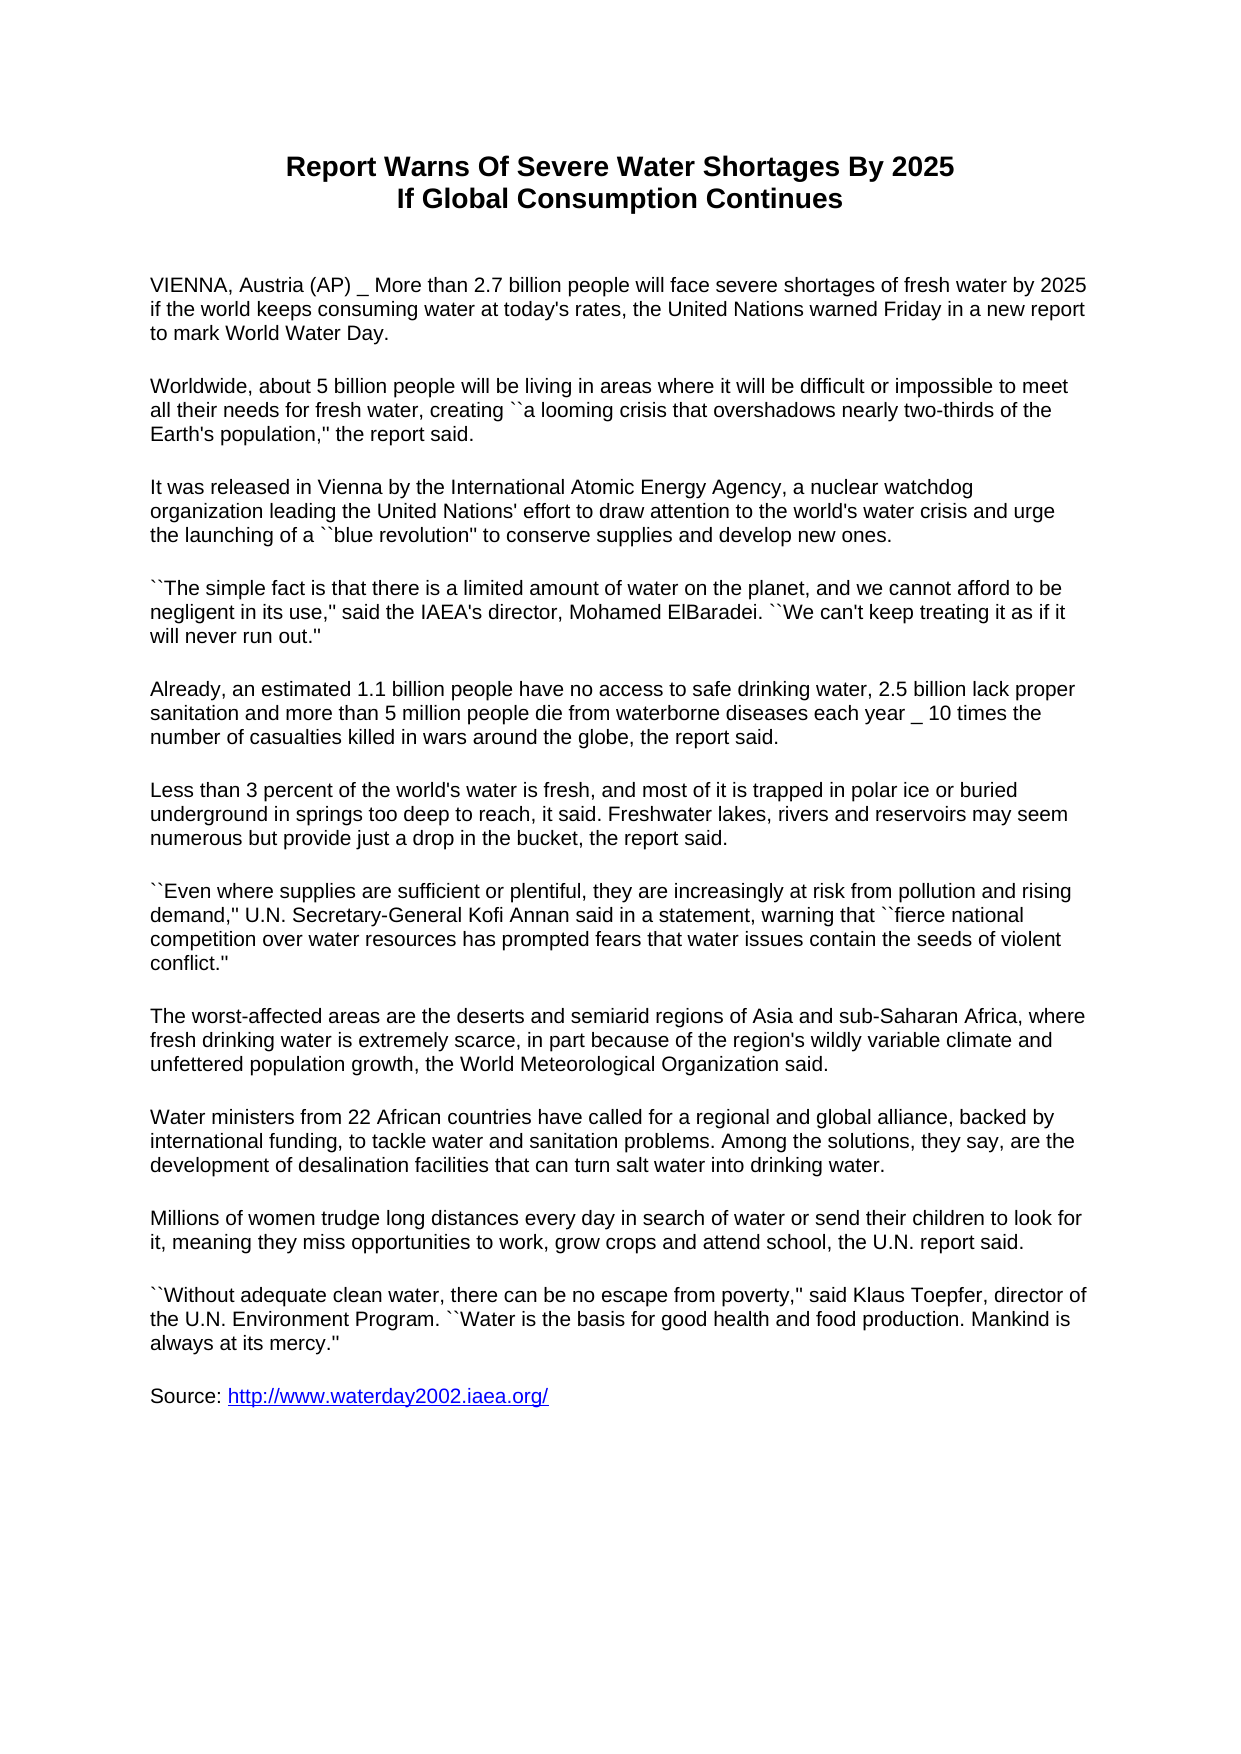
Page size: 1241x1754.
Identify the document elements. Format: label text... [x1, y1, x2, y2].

text The worst-affected areas are the deserts and semiarid regions of Asia and sub-Saharan Africa, where fresh drinking water is extremely scarce, in part because of the region's wildly variable climate and unfettered population growth, the World Meteorological Organization said. [150, 1004, 1090, 1076]
text Water ministers from 22 African countries have called for a regional and global alliance, backed by international funding, to tackle water and sanitation problems. Among the solutions, they say, are the development of desalination facilities that can turn salt water into drinking water. [150, 1105, 1090, 1177]
text ``Without adequate clean water, there can be no escape from poverty,'' said Klaus Toepfer, director of the U.N. Environment Program. ``Water is the basis for good health and food production. Mankind is always at its mercy.'' [150, 1283, 1090, 1355]
text Worldwide, about 5 billion people will be living in areas where it will be difficult or impossible to meet all their needs for fresh water, creating ``a looming crisis that overshadows nearly two-thirds of the Earth's population,'' the report said. [150, 374, 1090, 446]
text Source: http://www.waterday2002.iaea.org/ [150, 1384, 1090, 1408]
text ``Even where supplies are sufficient or plentiful, they are increasingly at risk from pollution and rising demand,'' U.N. Secretary-General Kofi Annan said in a statement, warning that ``fierce national competition over water resources has prompted fears that water issues contain the seeds of violent conflict.'' [150, 879, 1090, 975]
text Millions of women trudge long distances every day in search of water or send their children to look for it, meaning they miss opportunities to work, grow crops and attend school, the U.N. report said. [150, 1206, 1090, 1254]
text It was released in Vienna by the International Atomic Energy Agency, a nuclear watchdog organization leading the United Nations' effort to draw attention to the world's water crisis and urge the launching of a ``blue revolution'' to conserve supplies and develop new ones. [150, 475, 1090, 547]
text Less than 3 percent of the world's water is fresh, and most of it is trapped in polar ice or buried underground in springs too deep to reach, it said. Freshwater lakes, rivers and reservoirs may seem numerous but provide just a drop in the bucket, the report said. [150, 778, 1090, 850]
text VIENNA, Austria (AP) _ More than 2.7 billion people will face severe shortages of fresh water by 2025 if the world keeps consuming water at today's rates, the United Nations warned Friday in a new report to mark World Water Day. [150, 273, 1090, 344]
text ``The simple fact is that there is a limited amount of water on the planet, and we cannot afford to be negligent in its use,'' said the IAEA's director, Mohamed ElBaradei. ``We can't keep treating it as if it will never run out.'' [150, 576, 1090, 648]
text Already, an estimated 1.1 billion people have no access to safe drinking water, 2.5 billion lack proper sanitation and more than 5 million people die from waterborne diseases each year _ 10 times the number of casualties killed in wars around the globe, the report said. [150, 677, 1090, 749]
text Report Warns Of Severe Water Shortages By 2025 If Global Consumption Continues [150, 150, 1090, 243]
